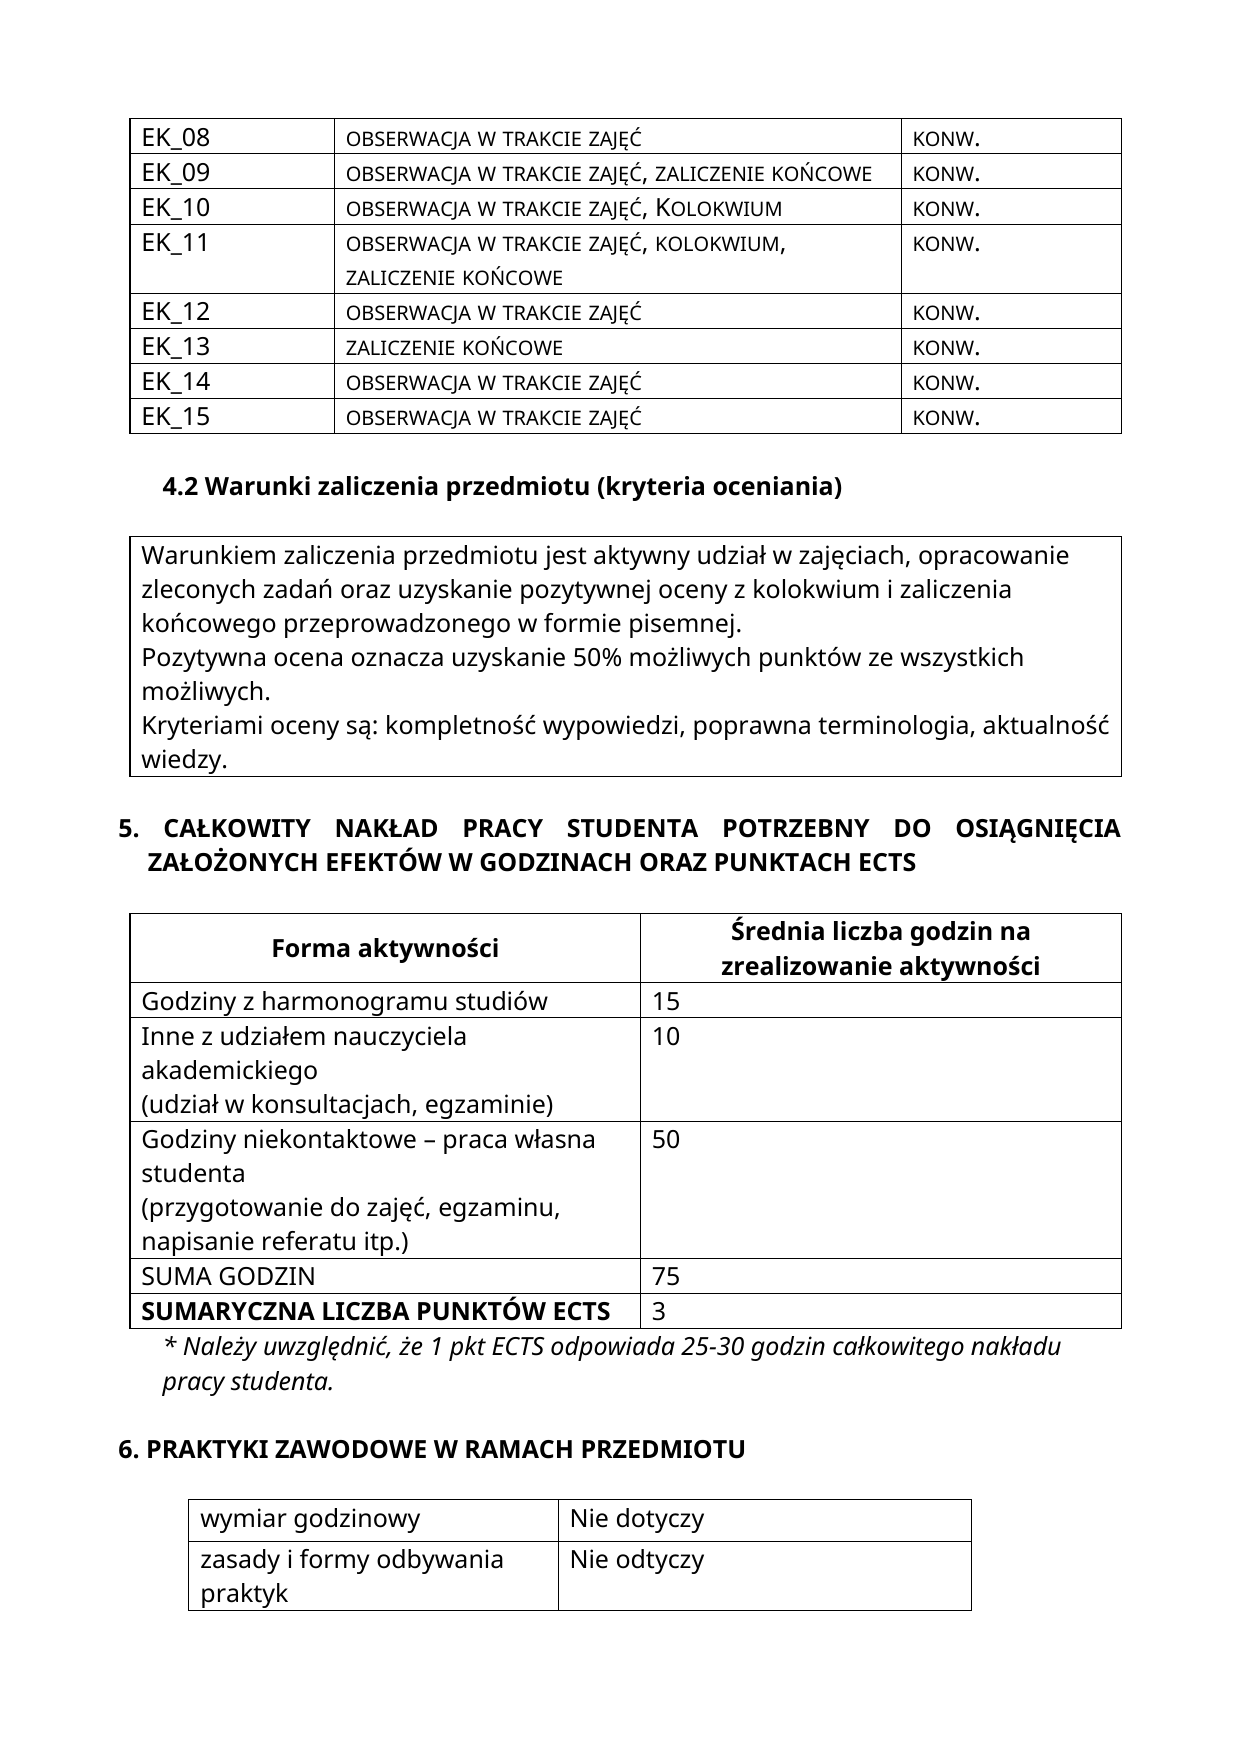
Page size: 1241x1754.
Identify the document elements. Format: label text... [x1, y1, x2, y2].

table_cell 3 [641, 1294, 1121, 1328]
table_cell obserwacja w trakcie zajęć, Kolokwium [335, 189, 901, 223]
table_cell obserwacja w trakcie zajęć [335, 364, 901, 398]
table_cell obserwacja w trakcie zajęć [335, 294, 901, 328]
table_cell konw. [902, 329, 1121, 363]
table_cell EK_09 [131, 154, 334, 188]
table_cell konw. [902, 119, 1121, 153]
table_header Średnia liczba godzin na zrealizowanie aktywności [641, 914, 1121, 982]
table_cell obserwacja w trakcie zajęć [335, 399, 901, 433]
text * Należy uwzględnić, że 1 pkt ECTS odpowiada 25-30 godzin całkowitego nakładu pracy studenta. [162, 1329, 1122, 1397]
table_cell 50 [641, 1122, 1121, 1258]
table_cell 15 [641, 983, 1121, 1017]
table_cell zasady i formy odbywania praktyk [189, 1542, 558, 1610]
table_header Nie dotyczy [559, 1500, 971, 1541]
table_cell 75 [641, 1259, 1121, 1293]
table_cell EK_15 [131, 399, 334, 433]
text 4.2 Warunki zaliczenia przedmiotu (kryteria oceniania) [162, 468, 1122, 502]
table_cell zaliczenie końcowe [335, 329, 901, 363]
table_cell konw. [902, 294, 1121, 328]
table_cell EK_11 [131, 225, 334, 293]
table_cell Godziny niekontaktowe – praca własna studenta (przygotowanie do zajęć, egzaminu, napisanie referatu itp.) [131, 1122, 640, 1258]
table_cell obserwacja w trakcie zajęć [335, 119, 901, 153]
table_cell EK_14 [131, 364, 334, 398]
table_header wymiar godzinowy [189, 1500, 558, 1541]
table_cell EK_08 [131, 119, 334, 153]
table_cell EK_13 [131, 329, 334, 363]
table_cell konw. [902, 225, 1121, 293]
table_cell 10 [641, 1018, 1121, 1121]
table_cell EK_12 [131, 294, 334, 328]
table_cell obserwacja w trakcie zajęć, zaliczenie końcowe [335, 154, 901, 188]
text 6. PRAKTYKI ZAWODOWE W RAMACH PRZEDMIOTU [118, 1431, 1122, 1465]
table_cell konw. [902, 154, 1121, 188]
table_cell Nie odtyczy [559, 1542, 971, 1610]
table_cell Godziny z harmonogramu studiów [131, 983, 640, 1017]
table_cell konw. [902, 399, 1121, 433]
table_cell EK_10 [131, 189, 334, 223]
table_cell SUMARYCZNA LICZBA PUNKTÓW ECTS [131, 1294, 640, 1328]
table_cell SUMA GODZIN [131, 1259, 640, 1293]
text 5. CAŁKOWITY NAKŁAD PRACY STUDENTA POTRZEBNY DO OSIĄGNIĘCIA ZAŁOŻONYCH EFEKTÓW W GODZINACH ORAZ PUNKTACH ECTS [118, 811, 1122, 879]
table_cell konw. [902, 364, 1121, 398]
table_header Warunkiem zaliczenia przedmiotu jest aktywny udział w zajęciach, opracowanie zleconych zadań oraz uzyskanie pozytywnej oceny z kolokwium i zaliczenia końcowego przeprowadzonego w formie pisemnej. Pozytywna ocena oznacza uzyskanie 50% możliwych punktów ze wszystkich możliwych. Kryteriami oceny są: kompletność wypowiedzi, poprawna terminologia, aktualność wiedzy. [131, 537, 1121, 776]
table_cell obserwacja w trakcie zajęć, kolokwium, zaliczenie końcowe [335, 225, 901, 293]
table_header Forma aktywności [131, 914, 640, 982]
table_cell Inne z udziałem nauczyciela akademickiego (udział w konsultacjach, egzaminie) [131, 1018, 640, 1121]
table_cell konw. [902, 189, 1121, 223]
